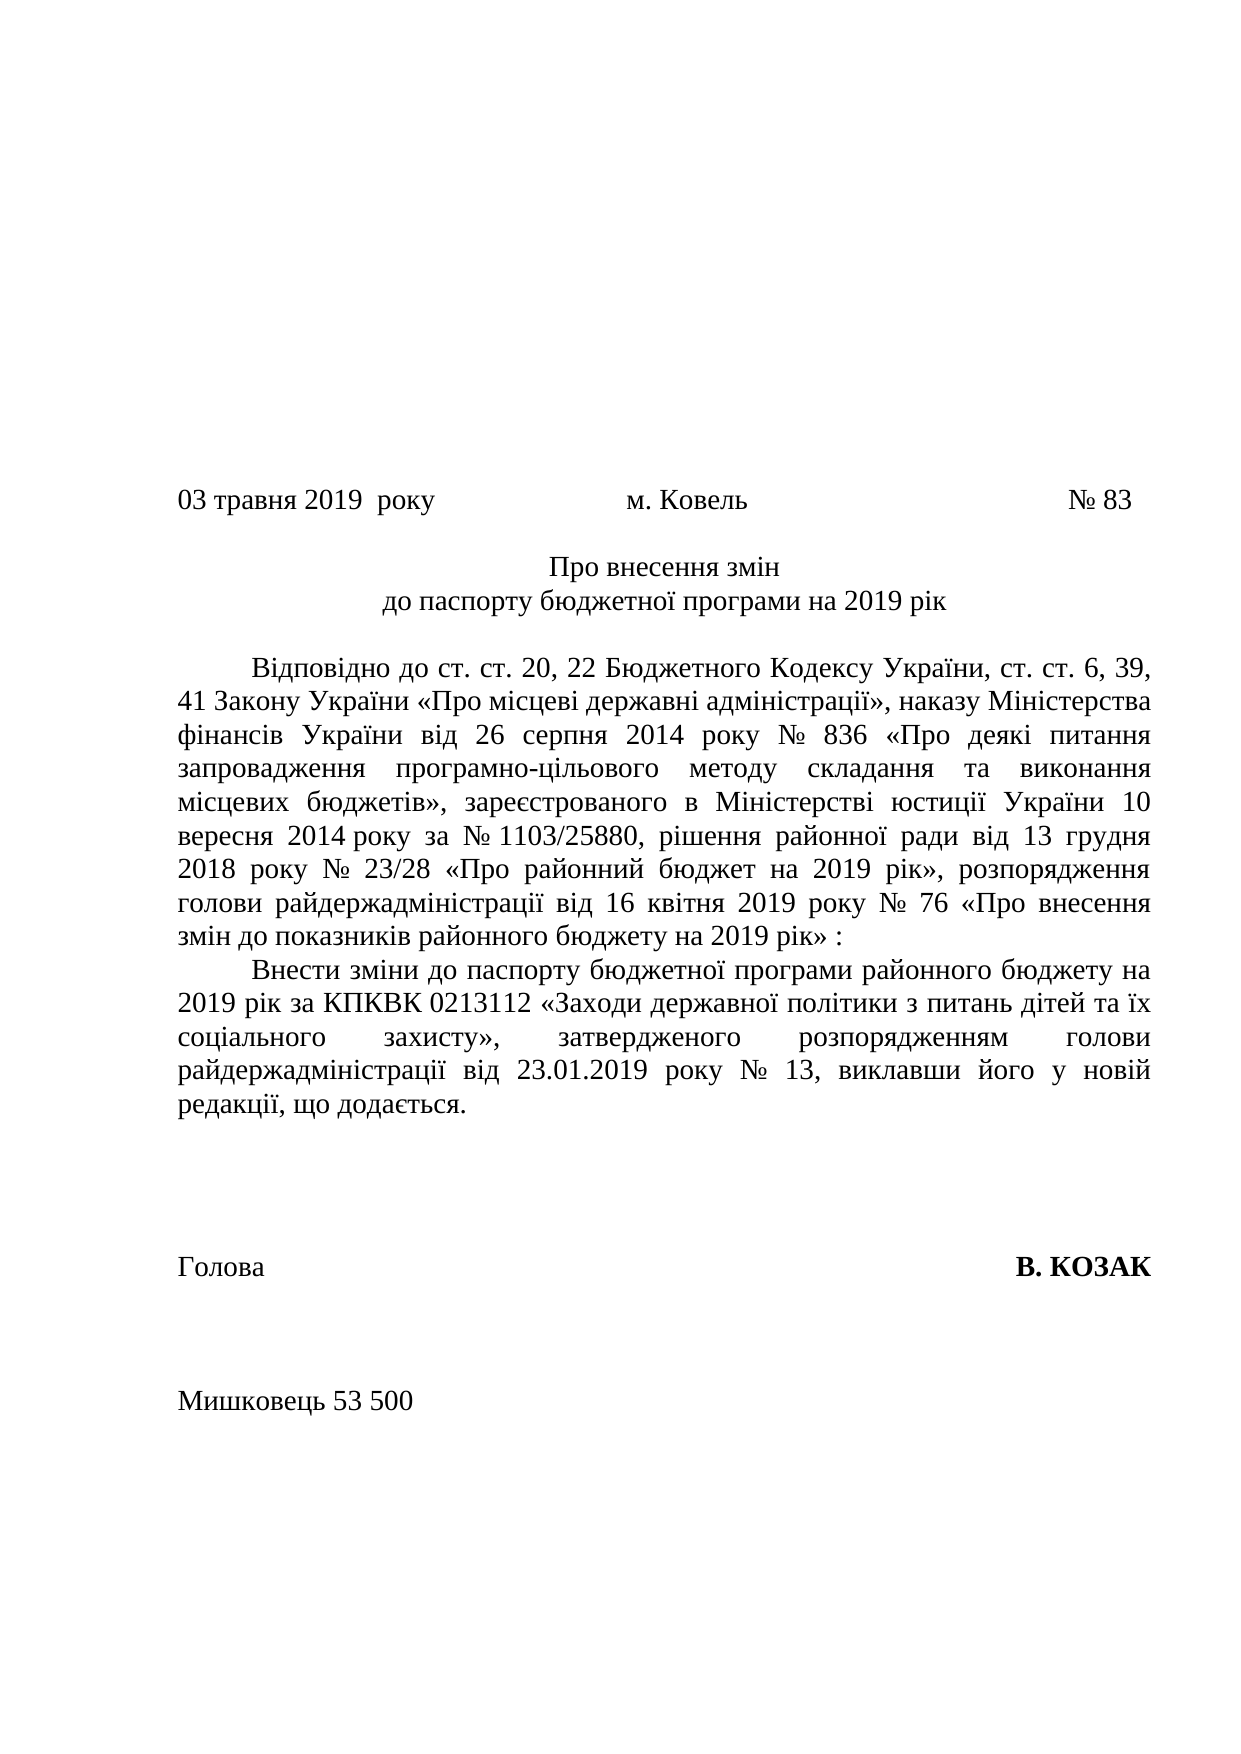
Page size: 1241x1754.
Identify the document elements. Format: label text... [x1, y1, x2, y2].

text Відповідно до ст. ст. 20, 22 Бюджетного Кодексу України, ст. ст. 6, 39, 41 Закону України «Про місцеві державні адміністрації», наказу Міністерства фінансів України від 26 серпня 2014 року № 836 «Про деякі питання запровадження програмно-цільового методу складання та виконання місцевих бюджетів», зареєстрованого в Міністерстві юстиції України 10 вересня 2014 року за № 1103/25880, рішення районної ради від 13 грудня 2018 року № 23/28 «Про районний бюджет на 2019 рік», розпорядження голови райдержадміністрації від 16 квітня 2019 року № 76 «Про внесення змін до показників районного бюджету на 2019 рік» : [177, 650, 1152, 952]
text Голова В. КОЗАК [177, 1249, 1152, 1282]
text Про внесення змін [177, 549, 1152, 583]
text 03 травня 2019 року м. Ковель № 83 [177, 482, 1152, 516]
text Мишковець 53 500 [177, 1383, 1152, 1417]
text до паспорту бюджетної програми на 2019 рік [177, 583, 1152, 616]
text Внести зміни до паспорту бюджетної програми районного бюджету на 2019 рік за КПКВК 0213112 «Заходи державної політики з питань дітей та їх соціального захисту», затвердженого розпорядженням голови райдержадміністрації від 23.01.2019 року № 13, виклавши його у новій редакції, що додається. [177, 952, 1152, 1119]
